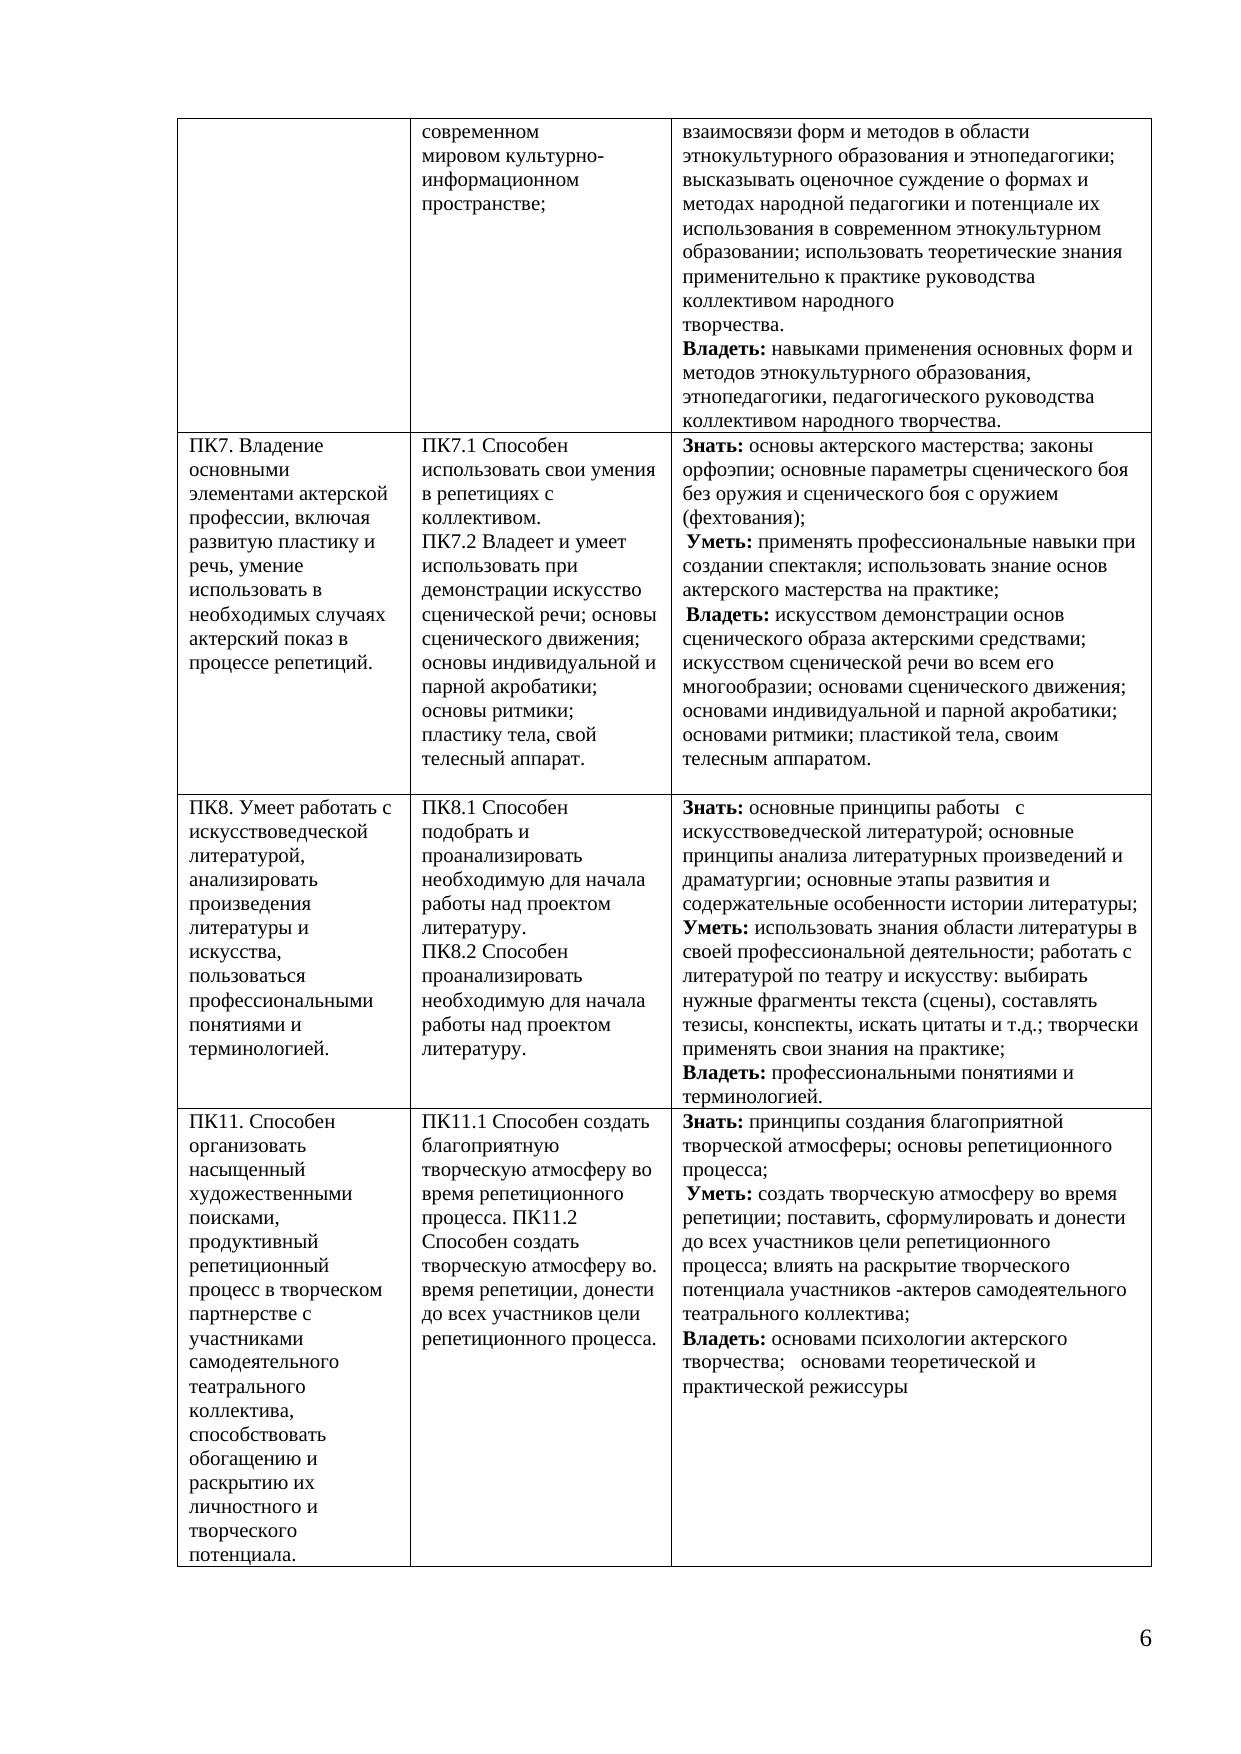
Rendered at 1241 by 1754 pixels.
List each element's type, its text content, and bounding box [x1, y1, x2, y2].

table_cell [411, 119, 671, 432]
table_cell ПК7. Владение основными элементами актерской профессии, включая развитую пластику и речь, умение использовать в необходимых случаях актерский показ в процессе репетиций. [178, 433, 410, 794]
table_cell ПК7.1 Способен использовать свои умения в репетициях с коллективом. ПК7.2 Владеет и умеет использовать при демонстрации искусство сценической речи; основы сценического движения; основы индивидуальной и парной акробатики; основы ритмики; пластику тела, свой телесный аппарат. [411, 433, 671, 794]
table_cell ПК11. Способен организовать насыщенный художественными поисками, продуктивный репетиционный процесс в творческом партнерстве с участниками самодеятельного театрального коллектива, способствовать обогащению и раскрытию их личностного и творческого потенциала. [178, 1109, 410, 1566]
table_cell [178, 119, 410, 432]
table_cell Знать: принципы создания благоприятной творческой атмосферы; основы репетиционного процесса; Уметь: создать творческую атмосферу во время репетиции; поставить, сформулировать и донести до всех участников цели репетиционного процесса; влиять на раскрытие творческого потенциала участников -актеров самодеятельного театрального коллектива; Владеть: основами психологии актерского творчества; основами теоретической и практической режиссуры [672, 1109, 1151, 1566]
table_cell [672, 119, 1151, 432]
table_cell Знать: основные принципы работы с искусствоведческой литературой; основные принципы анализа литературных произведений и драматургии; основные этапы развития и содержательные особенности истории литературы; Уметь: использовать знания области литературы в своей профессиональной деятельности; работать с литературой по театру и искусству: выбирать нужные фрагменты текста (сцены), составлять тезисы, конспекты, искать цитаты и т.д.; творчески применять свои знания на практике; Владеть: профессиональными понятиями и терминологией. [672, 795, 1151, 1108]
table_cell ПК11.1 Способен создать благоприятную творческую атмосферу во время репетиционного процесса. ПК11.2 Способен создать творческую атмосферу во. время репетиции, донести до всех участников цели репетиционного процесса. [411, 1109, 671, 1566]
table_cell ПК8. Умеет работать с искусствоведческой литературой, анализировать произведения литературы и искусства, пользоваться профессиональными понятиями и терминологией. [178, 795, 410, 1108]
table_cell ПК8.1 Способен подобрать и проанализировать необходимую для начала работы над проектом литературу. ПК8.2 Способен проанализировать необходимую для начала работы над проектом литературу. [411, 795, 671, 1108]
table_cell Знать: основы актерского мастерства; законы орфоэпии; основные параметры сценического боя без оружия и сценического боя с оружием (фехтования); Уметь: применять профессиональные навыки при создании спектакля; использовать знание основ актерского мастерства на практике; Владеть: искусством демонстрации основ сценического образа актерскими средствами; искусством сценической речи во всем его многообразии; основами сценического движения; основами индивидуальной и парной акробатики; основами ритмики; пластикой тела, своим телесным аппаратом. [672, 433, 1151, 794]
